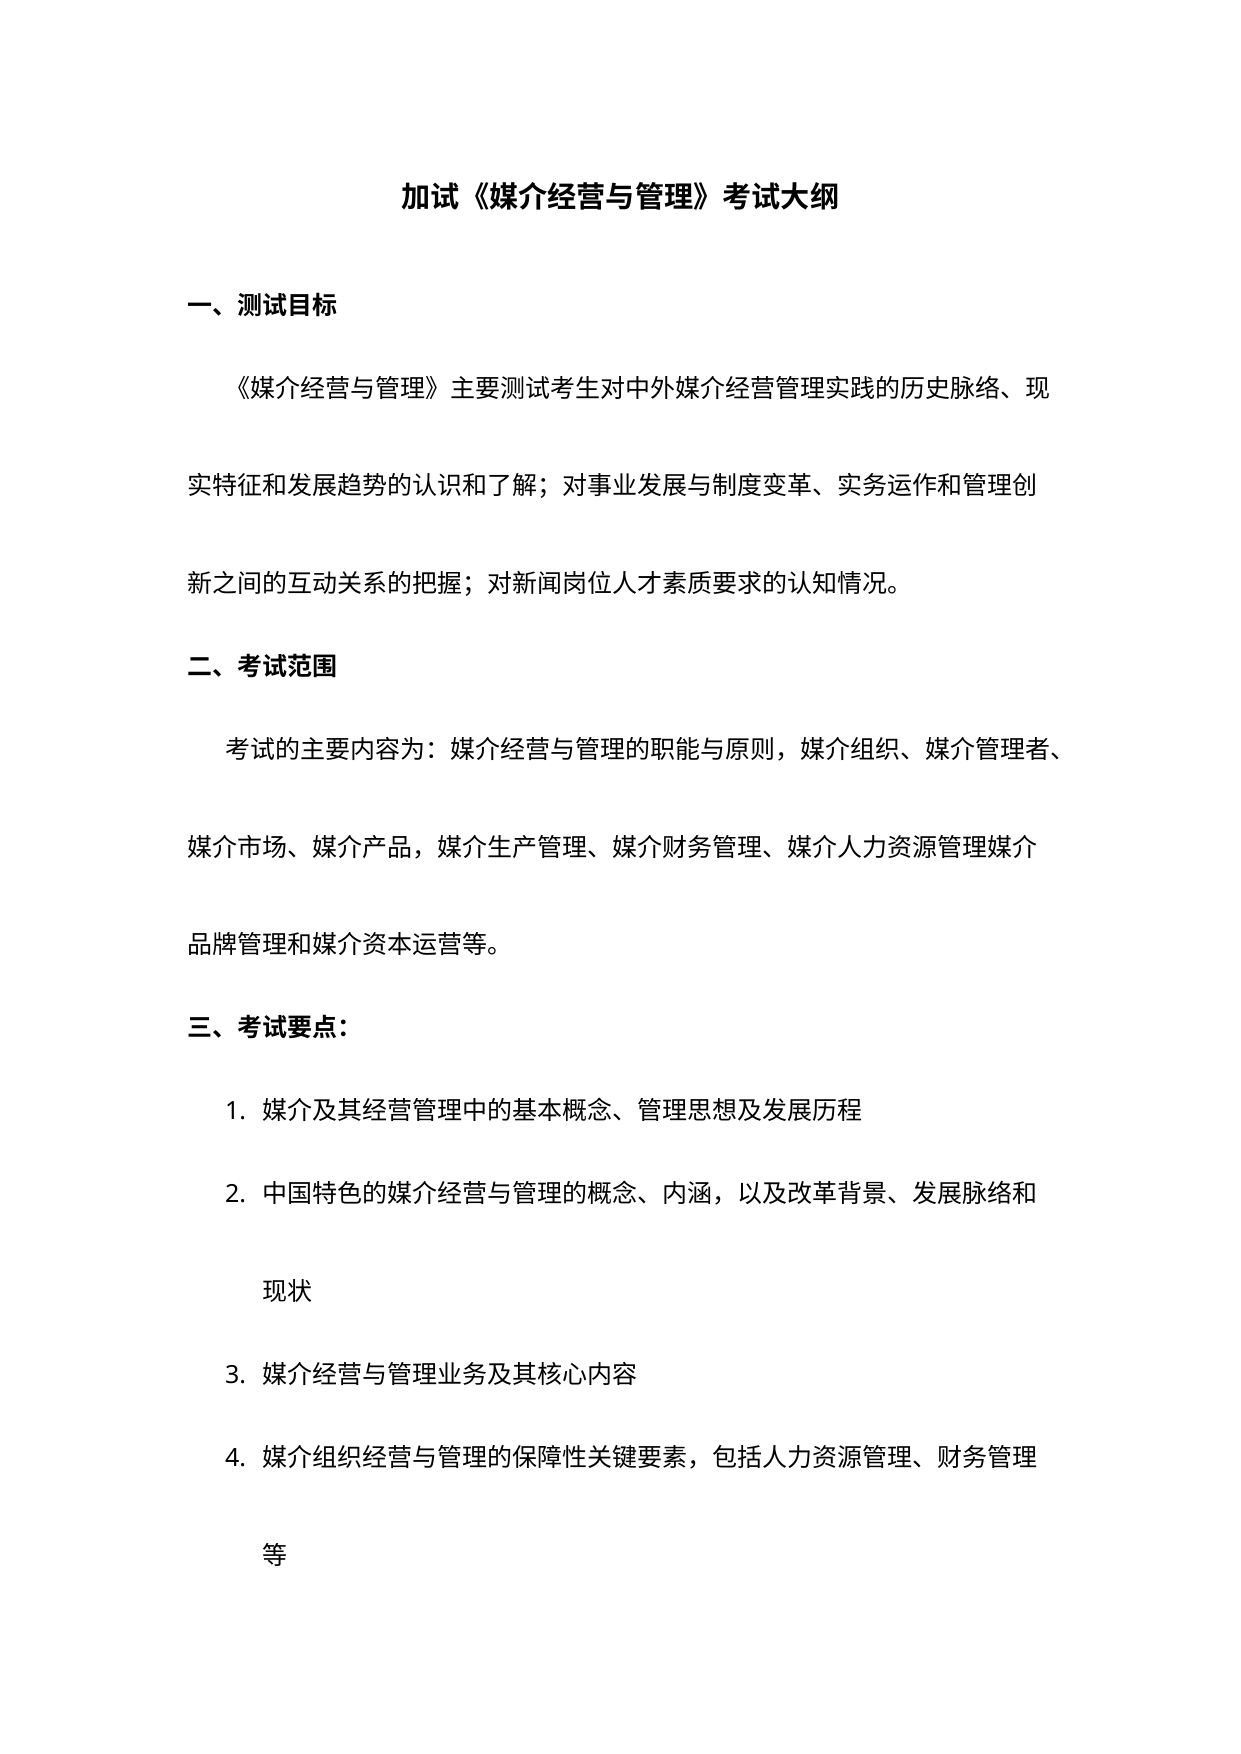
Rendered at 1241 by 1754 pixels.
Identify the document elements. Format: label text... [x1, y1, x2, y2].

text 一、测试目标 [187, 271, 1053, 336]
text 考试的主要内容为：媒介经营与管理的职能与原则，媒介组织、媒介管理者、媒介市场、媒介产品，媒介生产管理、媒介财务管理、媒介人力资源管理媒介品牌管理和媒介资本运营等。 [187, 715, 1053, 975]
text 三、考试要点： [187, 993, 1053, 1058]
text 加试《媒介经营与管理》考试大纲 [187, 162, 1053, 227]
list 媒介组织经营与管理的保障性关键要素，包括人力资源管理、财务管理等 [225, 1423, 1053, 1586]
text 《媒介经营与管理》主要测试考生对中外媒介经营管理实践的历史脉络、现实特征和发展趋势的认识和了解；对事业发展与制度变革、实务运作和管理创新之间的互动关系的把握；对新闻岗位人才素质要求的认知情况。 [187, 354, 1053, 614]
list 媒介经营与管理业务及其核心内容 [225, 1340, 1053, 1405]
list 媒介及其经营管理中的基本概念、管理思想及发展历程 [225, 1076, 1053, 1141]
text 二、考试范围 [187, 632, 1053, 697]
list 中国特色的媒介经营与管理的概念、内涵，以及改革背景、发展脉络和现状 [225, 1159, 1053, 1322]
